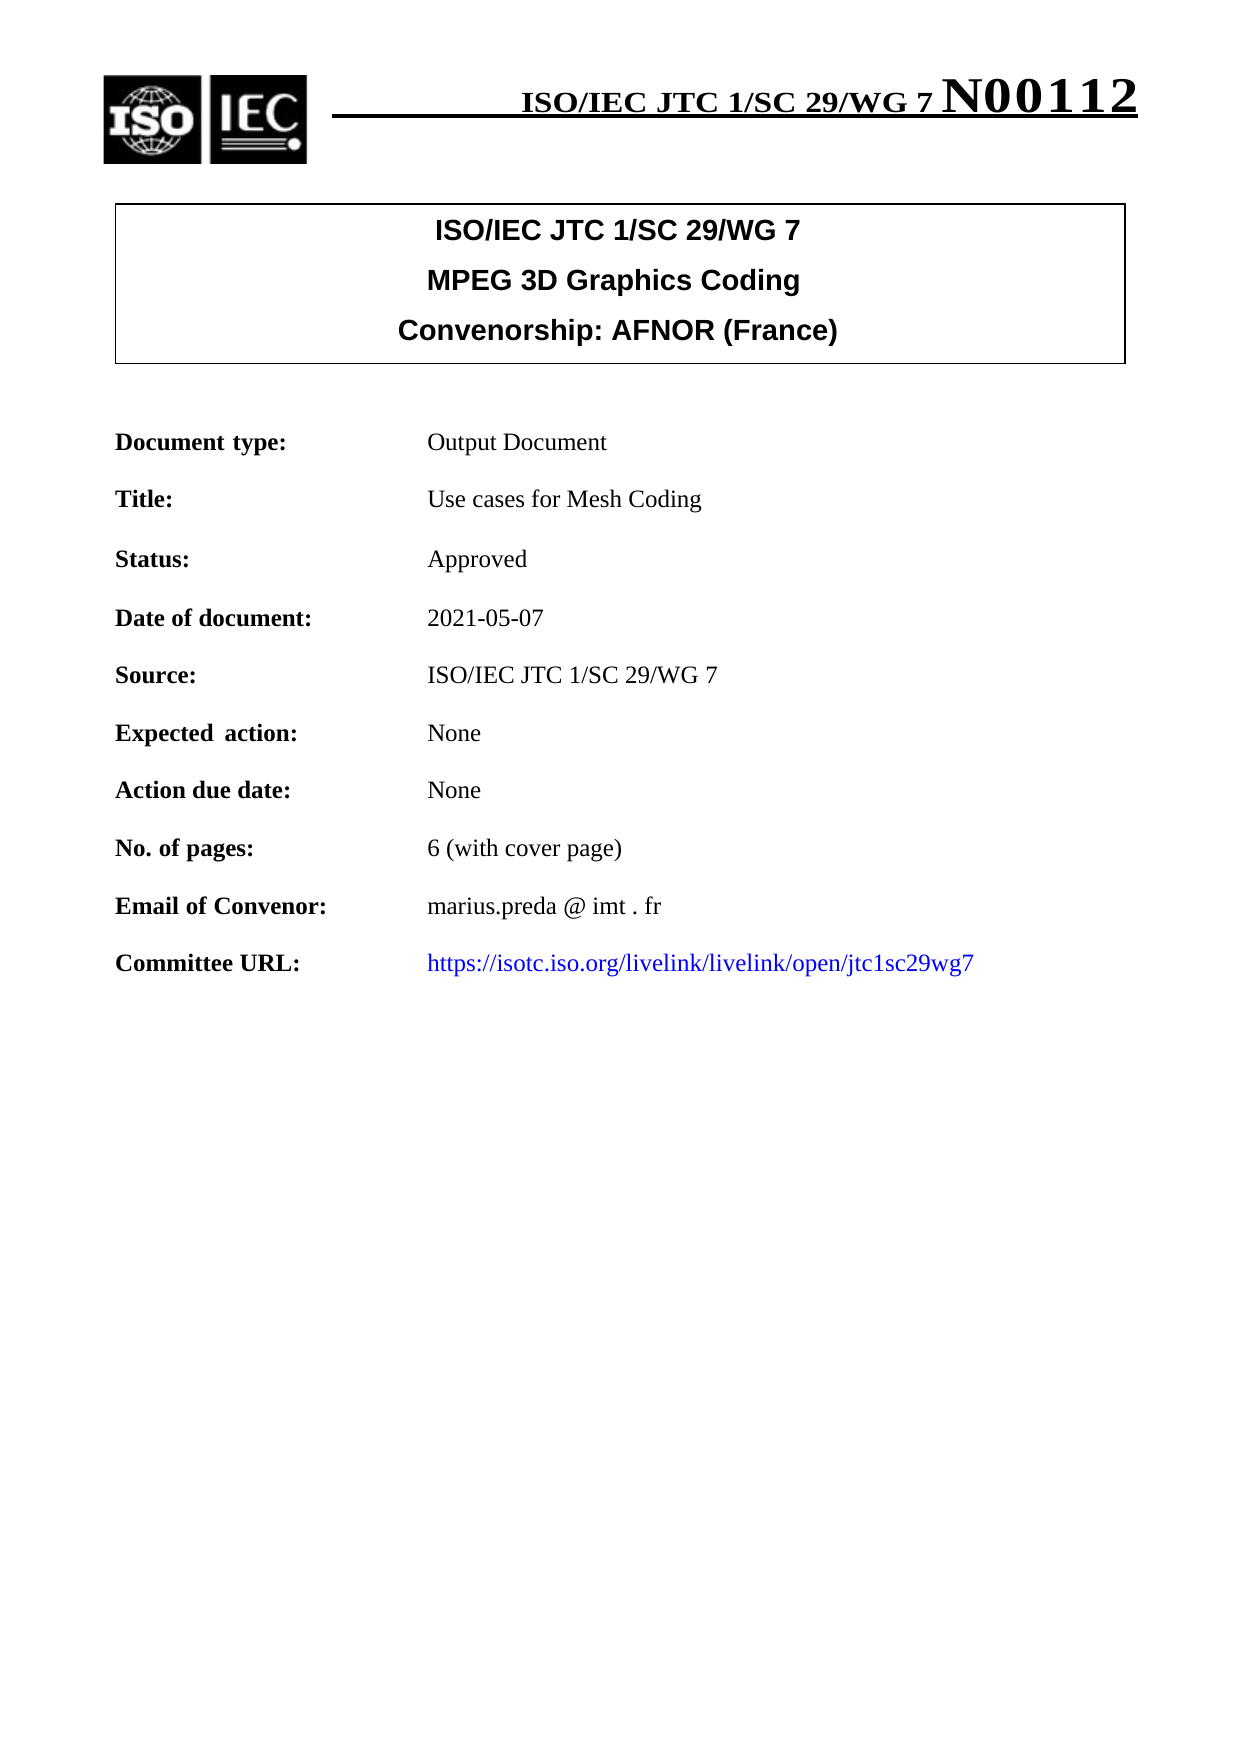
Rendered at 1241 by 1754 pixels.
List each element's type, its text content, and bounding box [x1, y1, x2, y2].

subtitle Expected action: None [115, 718, 1138, 747]
text Date of document: 2021-05-07 [115, 603, 1138, 632]
text Title: Use cases for Mesh Coding [115, 484, 1116, 513]
text Committee URL: https://isotc.iso.org/livelink/livelink/open/jtc1sc29wg7 [115, 948, 1138, 977]
text Document type: Output Document [115, 427, 1138, 455]
picture [103, 75, 308, 164]
text No. of pages: 6 (with cover page) [115, 833, 1138, 862]
subtitle Action due date: None [115, 776, 1138, 804]
text Source: ISO/IEC JTC 1/SC 29/WG 7 [115, 660, 1138, 689]
title ISO/IEC JTC 1/SC 29/WG 7 N00112 [228, 66, 1138, 123]
text Status: Approved [115, 544, 1116, 573]
text Email of Convenor: marius.preda @ imt . fr [115, 891, 1138, 919]
